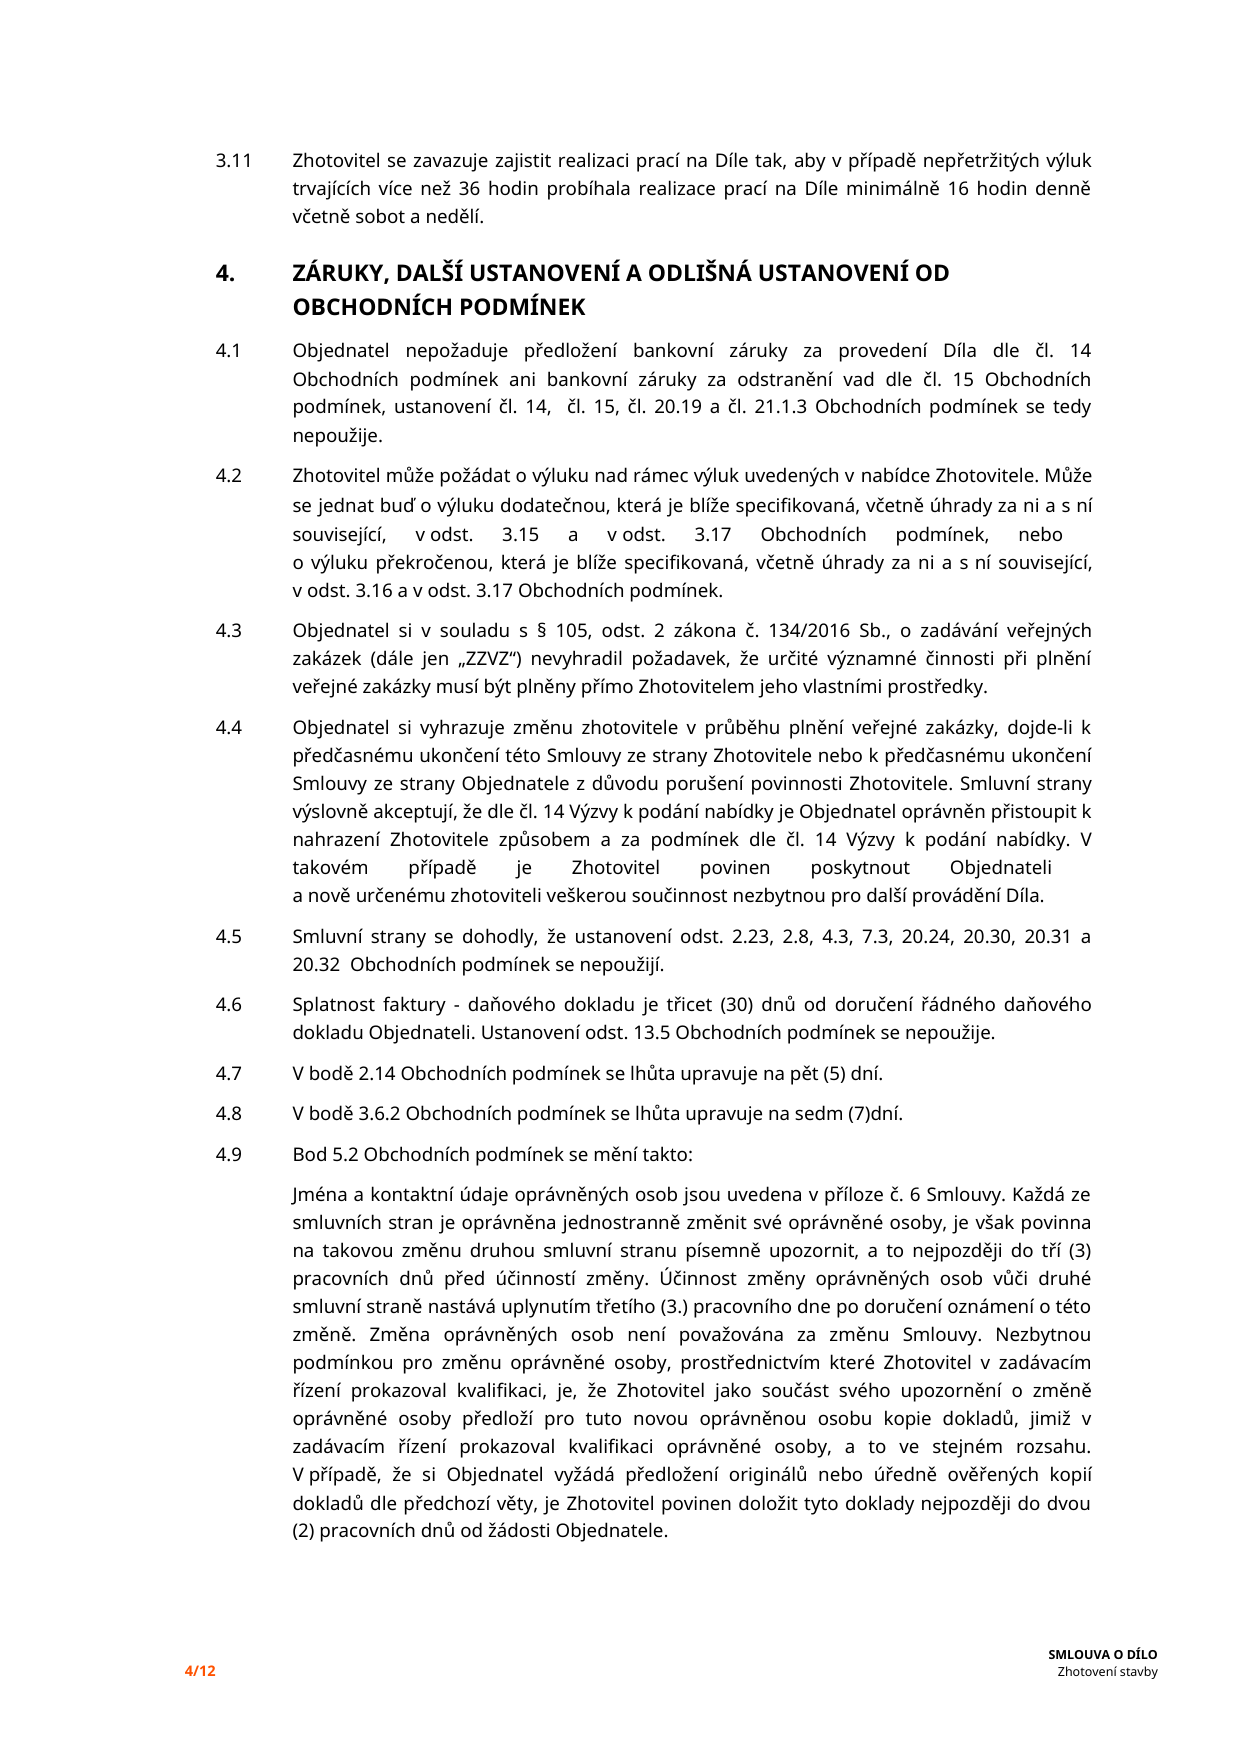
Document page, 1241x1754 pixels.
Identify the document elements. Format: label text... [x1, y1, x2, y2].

text V bodě 2.14 Obchodních podmínek se lhůta upravuje na pět (5) dní. [216, 1060, 1093, 1086]
text Jména a kontaktní údaje oprávněných osob jsou uvedena v příloze č. 6 Smlouvy. Každá ze smluvních stran je oprávněna jednostranně změnit své oprávněné osoby, je však povinna na takovou změnu druhou smluvní stranu písemně upozornit, a to nejpozději do tří (3) pracovních dnů před účinností změny. Účinnost změny oprávněných osob vůči druhé smluvní straně nastává uplynutím třetího (3.) pracovního dne po doručení oznámení o této změně. Změna oprávněných osob není považována za změnu Smlouvy. Nezbytnou podmínkou pro změnu oprávněné osoby, prostřednictvím které Zhotovitel v zadávacím řízení prokazoval kvalifikaci, je, že Zhotovitel jako součást svého upozornění o změně oprávněné osoby předloží pro tuto novou oprávněnou osobu kopie dokladů, jimiž v zadávacím řízení prokazoval kvalifikaci oprávněné osoby, a to ve stejném rozsahu. V případě, že si Objednatel vyžádá předložení originálů nebo úředně ověřených kopií dokladů dle předchozí věty, je Zhotovitel povinen doložit tyto doklady nejpozději do dvou (2) pracovních dnů od žádosti Objednatele. [292, 1182, 1093, 1543]
text Objednatel nepožaduje předložení bankovní záruky za provedení Díla dle čl. 14 Obchodních podmínek ani bankovní záruky za odstranění vad dle čl. 15 Obchodních podmínek, ustanovení čl. 14, čl. 15, čl. 20.19 a čl. 21.1.3 Obchodních podmínek se tedy nepoužije. [216, 338, 1093, 447]
text ZÁRUKY, DALŠÍ USTANOVENÍ A ODLIŠNÁ USTANOVENÍ OD OBCHODNÍCH PODMÍNEK [216, 257, 1093, 322]
text Zhotovitel může požádat o výluku nad rámec výluk uvedených v nabídce Zhotovitele. Může se jednat buď o výluku dodatečnou, která je blíže specifikovaná, včetně úhrady za ni a s ní související, v odst. 3.15 a v odst. 3.17 Obchodních podmínek, nebo o výluku překročenou, která je blíže specifikovaná, včetně úhrady za ni a s ní související, v odst. 3.16 a v odst. 3.17 Obchodních podmínek. [216, 462, 1093, 603]
text Objednatel si v souladu s § 105, odst. 2 zákona č. 134/2016 Sb., o zadávání veřejných zakázek (dále jen „ZZVZ“) nevyhradil požadavek, že určité významné činnosti při plnění veřejné zakázky musí být plněny přímo Zhotovitelem jeho vlastními prostředky. [216, 618, 1093, 699]
text Smluvní strany se dohodly, že ustanovení odst. 2.23, 2.8, 4.3, 7.3, 20.24, 20.30, 20.31 a 20.32 Obchodních podmínek se nepoužijí. [216, 923, 1093, 976]
text V bodě 3.6.2 Obchodních podmínek se lhůta upravuje na sedm (7)dní. [216, 1101, 1093, 1126]
text Objednatel si vyhrazuje změnu zhotovitele v průběhu plnění veřejné zakázky, dojde-li k předčasnému ukončení této Smlouvy ze strany Zhotovitele nebo k předčasnému ukončení Smlouvy ze strany Objednatele z důvodu porušení povinnosti Zhotovitele. Smluvní strany výslovně akceptují, že dle čl. 14 Výzvy k podání nabídky je Objednatel oprávněn přistoupit k nahrazení Zhotovitele způsobem a za podmínek dle čl. 14 Výzvy k podání nabídky. V takovém případě je Zhotovitel povinen poskytnout Objednateli a nově určenému zhotoviteli veškerou součinnost nezbytnou pro další provádění Díla. [216, 714, 1093, 908]
text Zhotovitel se zavazuje zajistit realizaci prací na Díle tak, aby v případě nepřetržitých výluk trvajících více než 36 hodin probíhala realizace prací na Díle minimálně 16 hodin denně včetně sobot a nedělí. [216, 147, 1093, 229]
text Bod 5.2 Obchodních podmínek se mění takto: [216, 1141, 1093, 1167]
text Splatnost faktury - daňového dokladu je třicet (30) dnů od doručení řádného daňového dokladu Objednateli. Ustanovení odst. 13.5 Obchodních podmínek se nepoužije. [216, 991, 1093, 1045]
